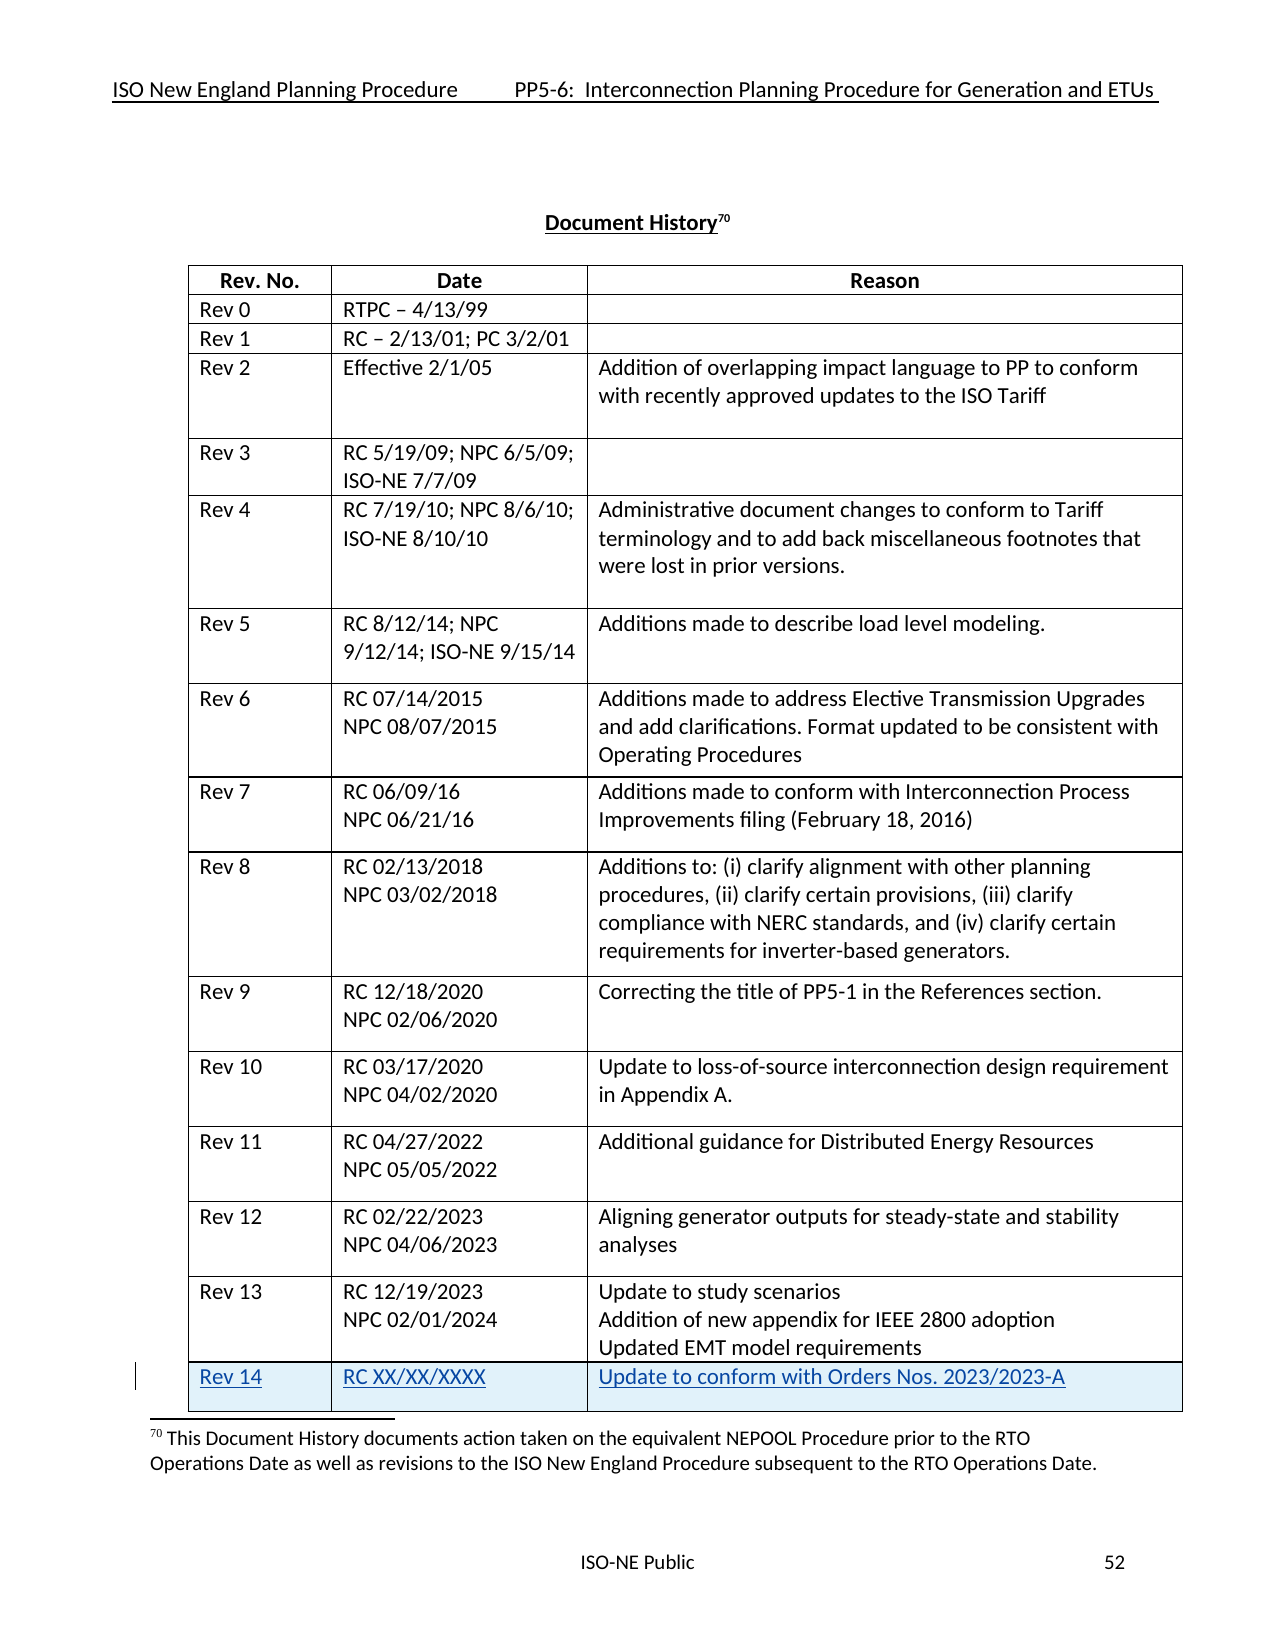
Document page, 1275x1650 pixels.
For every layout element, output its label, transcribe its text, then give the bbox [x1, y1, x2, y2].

table_cell Rev 11 [189, 1127, 331, 1201]
table_header Reason [588, 266, 1182, 294]
table_cell RC – 2/13/01; PC 3/2/01 [332, 324, 587, 352]
table_cell Additional guidance for Distributed Energy Resources [588, 1127, 1182, 1201]
table_cell Correcting the title of PP5-1 in the References section. [588, 977, 1182, 1051]
table_cell RC 03/17/2020 NPC 04/02/2020 [332, 1052, 587, 1126]
text Document History [150, 208, 1125, 237]
table_cell Rev 12 [189, 1202, 331, 1276]
table_cell Rev 2 [189, 354, 331, 437]
table_cell RC 04/27/2022 NPC 05/05/2022 [332, 1127, 587, 1201]
table_cell Update to loss-of-source interconnection design requirement in Appendix A. [588, 1052, 1182, 1126]
table_cell Rev 1 [189, 324, 331, 352]
table_cell Rev 5 [189, 609, 331, 683]
table_cell Additions to: (i) clarify alignment with other planning procedures, (ii) clarify certain provisions, (iii) clarify compliance with NERC standards, and (iv) clarify certain requirements for inverter-based generators. [588, 853, 1182, 976]
table_cell RC 06/09/16 NPC 06/21/16 [332, 778, 587, 851]
table_cell RC 12/19/2023 NPC 02/01/2024 [332, 1277, 587, 1361]
table_cell Effective 2/1/05 [332, 354, 587, 437]
table_cell Rev 7 [189, 778, 331, 851]
table_cell Rev 13 [189, 1277, 331, 1361]
table_cell RC 8/12/14; NPC 9/12/14; ISO-NE 9/15/14 [332, 609, 587, 683]
table_cell Additions made to address Elective Transmission Upgrades and add clarifications. Format updated to be consistent with Operating Procedures [588, 684, 1182, 776]
table_cell [588, 295, 1182, 323]
table_cell Addition of overlapping impact language to PP to conform with recently approved updates to the ISO Tariff [588, 354, 1182, 437]
table_cell Additions made to conform with Interconnection Process Improvements filing (February 18, 2016) [588, 778, 1182, 851]
table_cell Update to study scenarios Addition of new appendix for IEEE 2800 adoption Updated EMT model requirements [588, 1277, 1182, 1361]
table_cell Rev 6 [189, 684, 331, 776]
table_header Date [332, 266, 587, 294]
table_cell Aligning generator outputs for steady-state and stability analyses [588, 1202, 1182, 1276]
table_cell RC 07/14/2015 NPC 08/07/2015 [332, 684, 587, 776]
table_cell Rev 8 [189, 853, 331, 976]
table_header Rev. No. [189, 266, 331, 294]
table_cell Administrative document changes to conform to Tariff terminology and to add back miscellaneous footnotes that were lost in prior versions. [588, 496, 1182, 608]
table_cell RC 12/18/2020 NPC 02/06/2020 [332, 977, 587, 1051]
table_cell Rev 3 [189, 439, 331, 494]
table_cell Additions made to describe load level modeling. [588, 609, 1182, 683]
table_cell RC 02/13/2018 NPC 03/02/2018 [332, 853, 587, 976]
table_cell [588, 324, 1182, 352]
table_cell RC 7/19/10; NPC 8/6/10; ISO-NE 8/10/10 [332, 496, 587, 608]
table_cell Rev 9 [189, 977, 331, 1051]
table_cell RC 5/19/09; NPC 6/5/09; ISO-NE 7/7/09 [332, 439, 587, 494]
table_cell Rev 0 [189, 295, 331, 323]
table_cell Rev 10 [189, 1052, 331, 1126]
table_cell [588, 439, 1182, 494]
table_cell RC 02/22/2023 NPC 04/06/2023 [332, 1202, 587, 1276]
table_cell Rev 4 [189, 496, 331, 608]
table_cell RTPC – 4/13/99 [332, 295, 587, 323]
